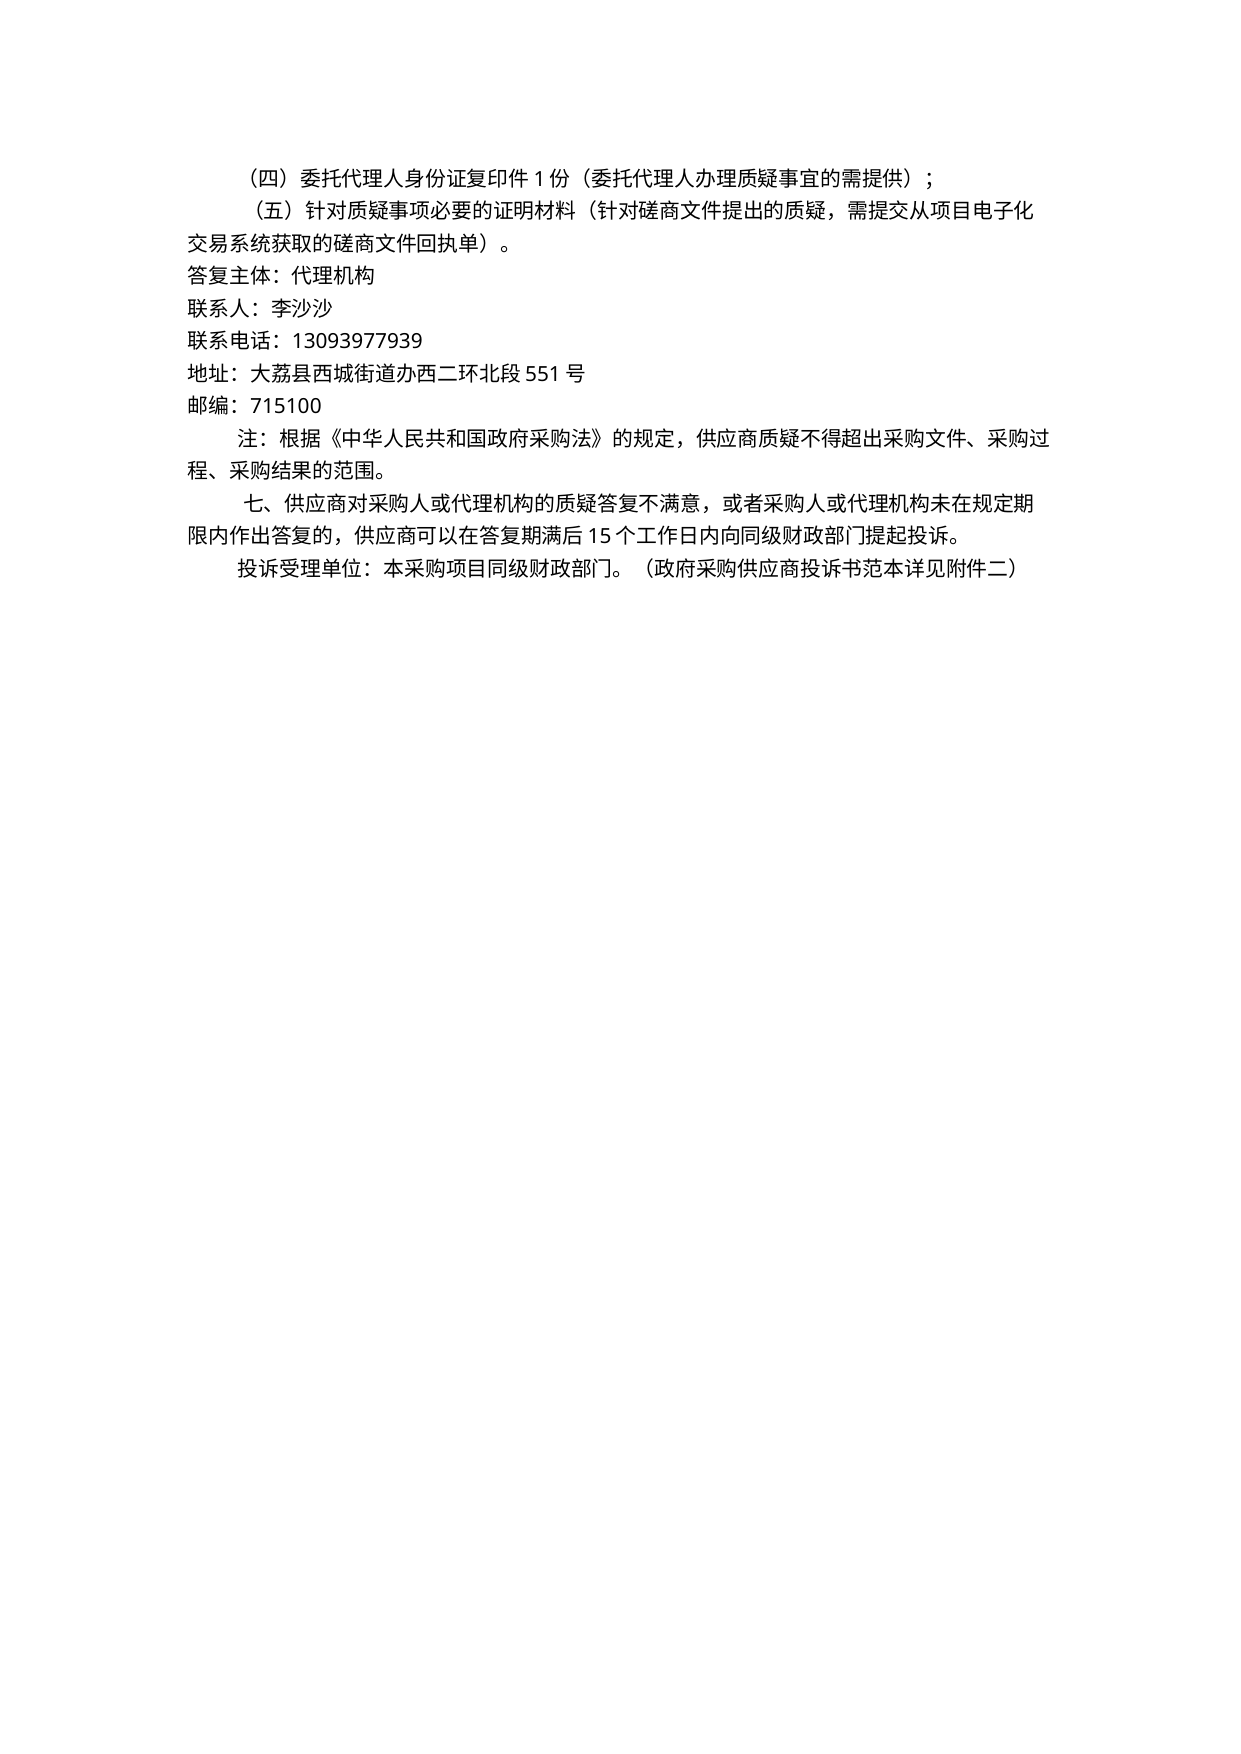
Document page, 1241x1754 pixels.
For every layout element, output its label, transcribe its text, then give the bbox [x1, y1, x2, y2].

text 注：根据《中华人民共和国政府采购法》的规定，供应商质疑不得超出采购文件、采购过程、采购结果的范围。 [187, 422, 1053, 487]
text （四）委托代理人身份证复印件1份（委托代理人办理质疑事宜的需提供）； [187, 162, 1053, 194]
text 邮编：715100 [187, 389, 1053, 422]
text 地址：大荔县西城街道办西二环北段551号 [187, 357, 1053, 389]
text （五）针对质疑事项必要的证明材料（针对磋商文件提出的质疑，需提交从项目电子化交易系统获取的磋商文件回执单）。 [187, 194, 1053, 259]
text 联系人：李沙沙 [187, 292, 1053, 324]
text 答复主体：代理机构 [187, 259, 1053, 292]
text 投诉受理单位：本采购项目同级财政部门。（政府采购供应商投诉书范本详见附件二） [187, 552, 1053, 584]
text 七、供应商对采购人或代理机构的质疑答复不满意，或者采购人或代理机构未在规定期限内作出答复的，供应商可以在答复期满后15个工作日内向同级财政部门提起投诉。 [187, 487, 1053, 552]
text 联系电话：13093977939 [187, 324, 1053, 357]
